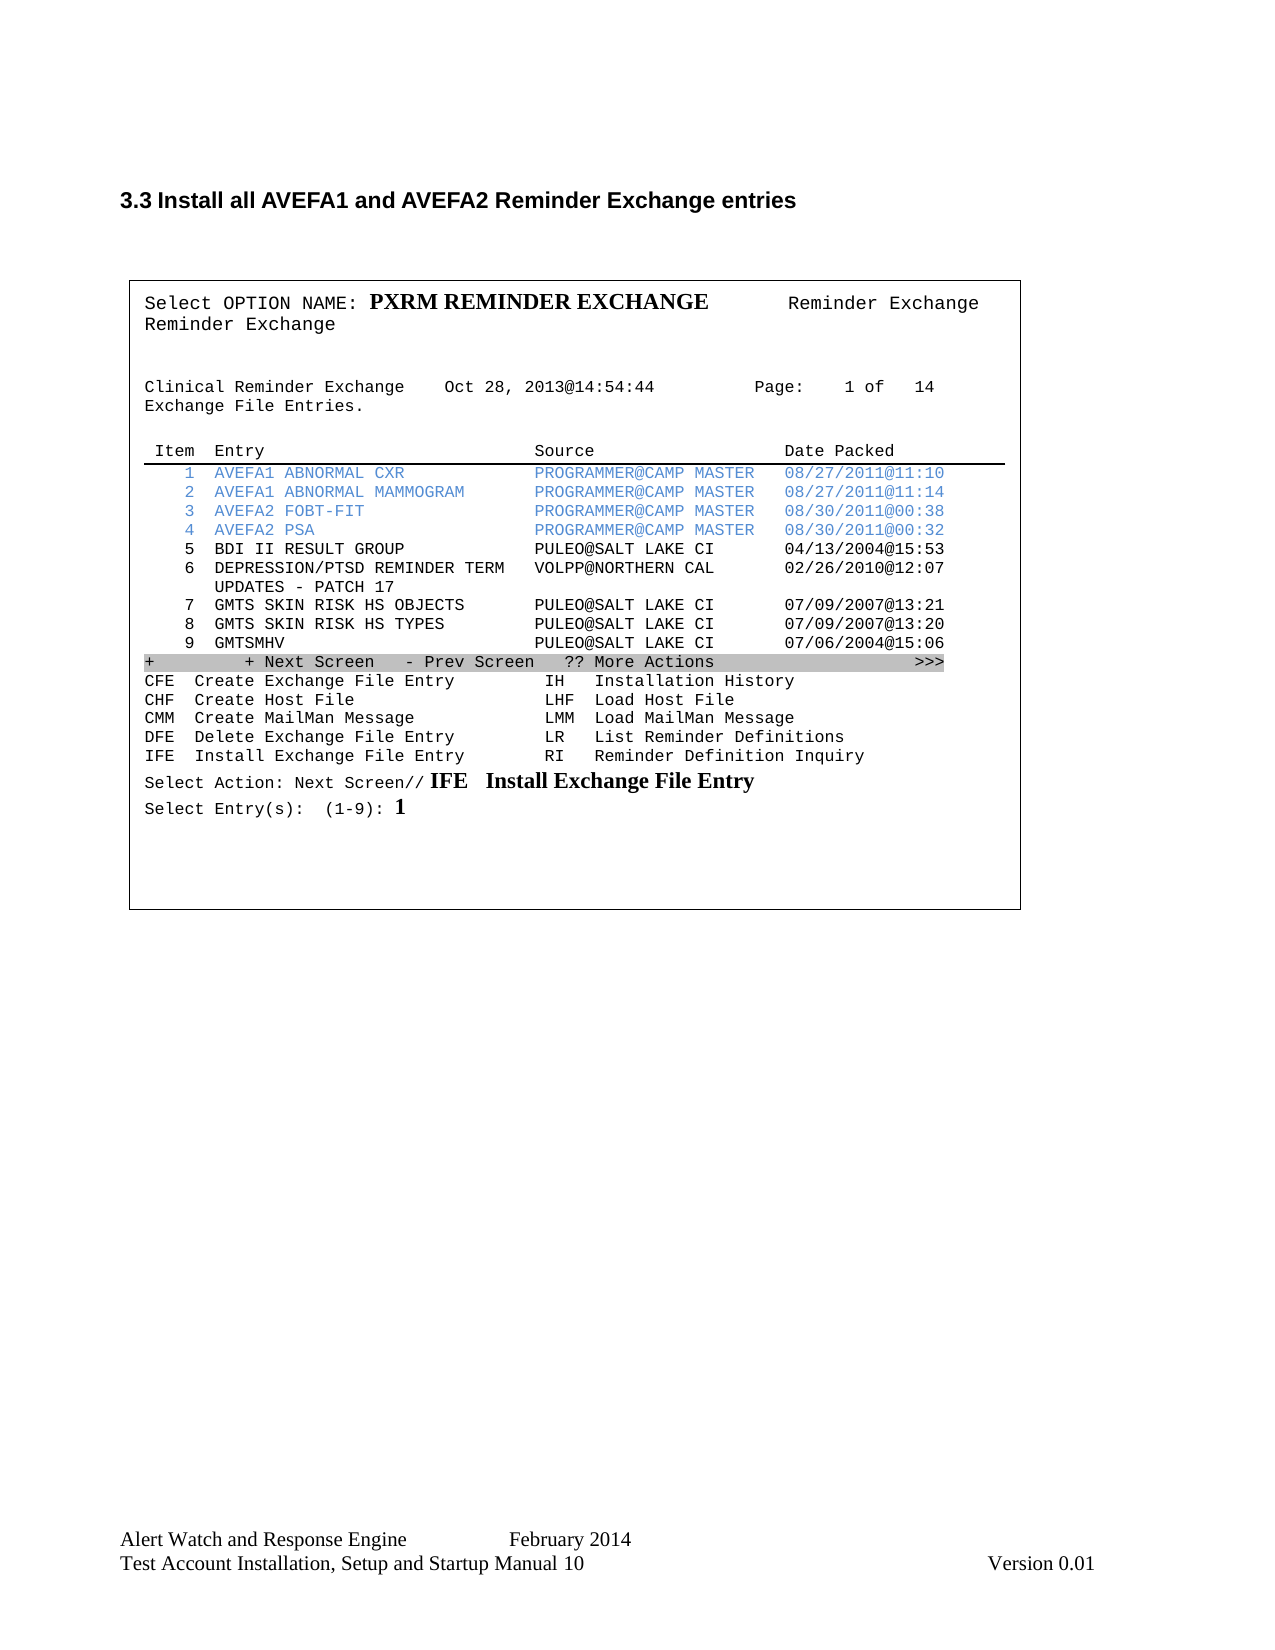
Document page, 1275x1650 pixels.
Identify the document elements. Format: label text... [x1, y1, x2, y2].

subtitle Install all AVEFA1 and AVEFA2 Reminder Exchange entries [120, 187, 1097, 214]
